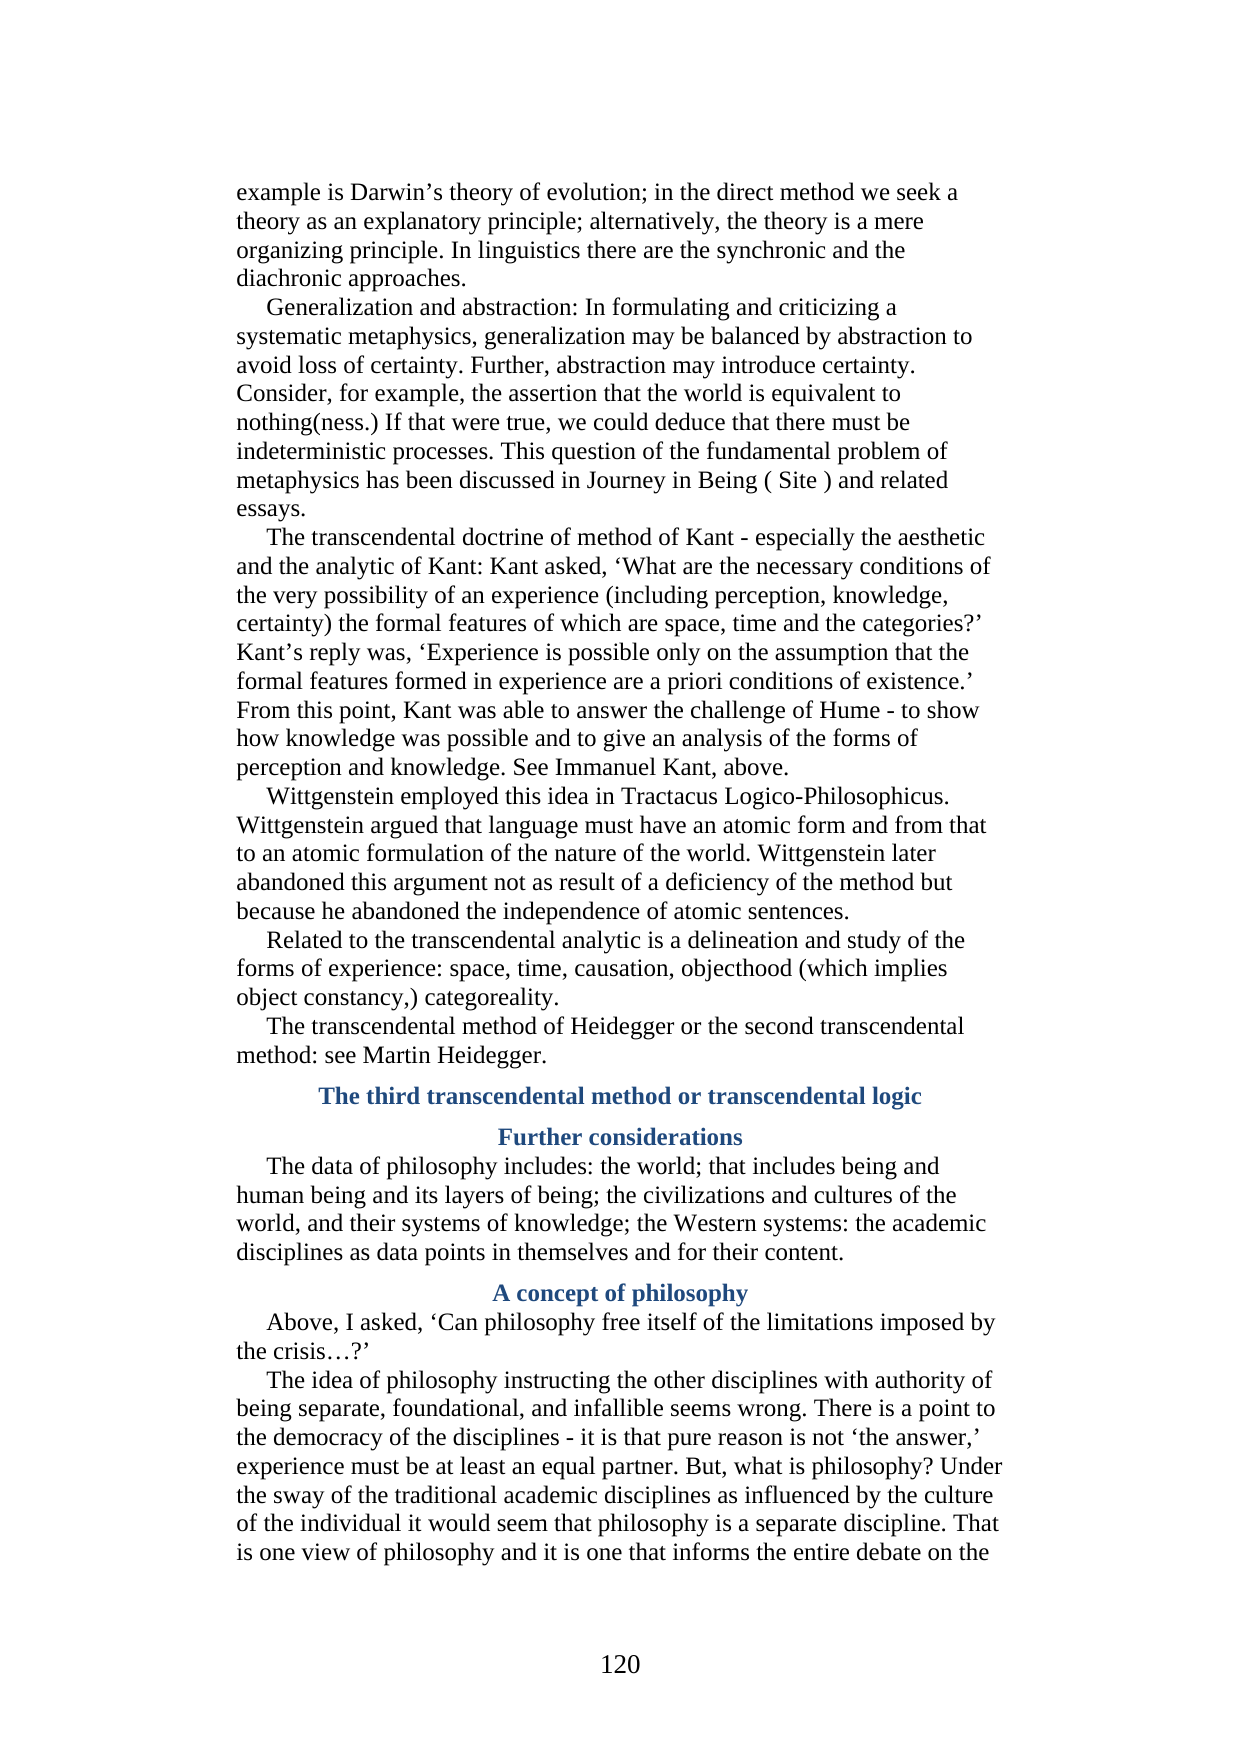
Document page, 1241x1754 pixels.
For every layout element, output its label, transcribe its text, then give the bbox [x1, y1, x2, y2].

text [236, 1365, 1004, 1566]
subtitle Further considerations [236, 1122, 1004, 1151]
subtitle The third transcendental method or transcendental logic [236, 1081, 1004, 1110]
text Wittgenstein employed this idea in Tractacus Logico-Philosophicus. Wittgenstein argued that language must have an atomic form and from that to an atomic formulation of the nature of the world. Wittgenstein later abandoned this argument not as result of a deficiency of the method but because he abandoned the independence of atomic sentences. [236, 781, 1004, 925]
text The transcendental method of Heidegger or the second transcendental method: see Martin Heidegger. [236, 1011, 1004, 1068]
text The data of philosophy includes: the world; that includes being and human being and its layers of being; the civilizations and cultures of the world, and their systems of knowledge; the Western systems: the academic disciplines as data points in themselves and for their content. [236, 1151, 1004, 1266]
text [236, 177, 1004, 292]
subtitle A concept of philosophy [236, 1278, 1004, 1307]
text Related to the transcendental analytic is a delineation and study of the forms of experience: space, time, causation, objecthood (which implies object constancy,) categoreality. [236, 925, 1004, 1011]
text Generalization and abstraction: In formulating and criticizing a systematic metaphysics, generalization may be balanced by abstraction to avoid loss of certainty. Further, abstraction may introduce certainty. Consider, for example, the assertion that the world is equivalent to nothing(ness.) If that were true, we could deduce that there must be indeterministic processes. This question of the fundamental problem of metaphysics has been discussed in Journey in Being ( Site ) and related essays. [236, 292, 1004, 522]
text Above, I asked, ‘Can philosophy free itself of the limitations imposed by the crisis…?’ [236, 1307, 1004, 1365]
text The transcendental doctrine of method of Kant - especially the aesthetic and the analytic of Kant: Kant asked, ‘What are the necessary conditions of the very possibility of an experience (including perception, knowledge, certainty) the formal features of which are space, time and the categories?’ Kant’s reply was, ‘Experience is possible only on the assumption that the formal features formed in experience are a priori conditions of existence.’ From this point, Kant was able to answer the challenge of Hume - to show how knowledge was possible and to give an analysis of the forms of perception and knowledge. See Immanuel Kant, above. [236, 522, 1004, 781]
